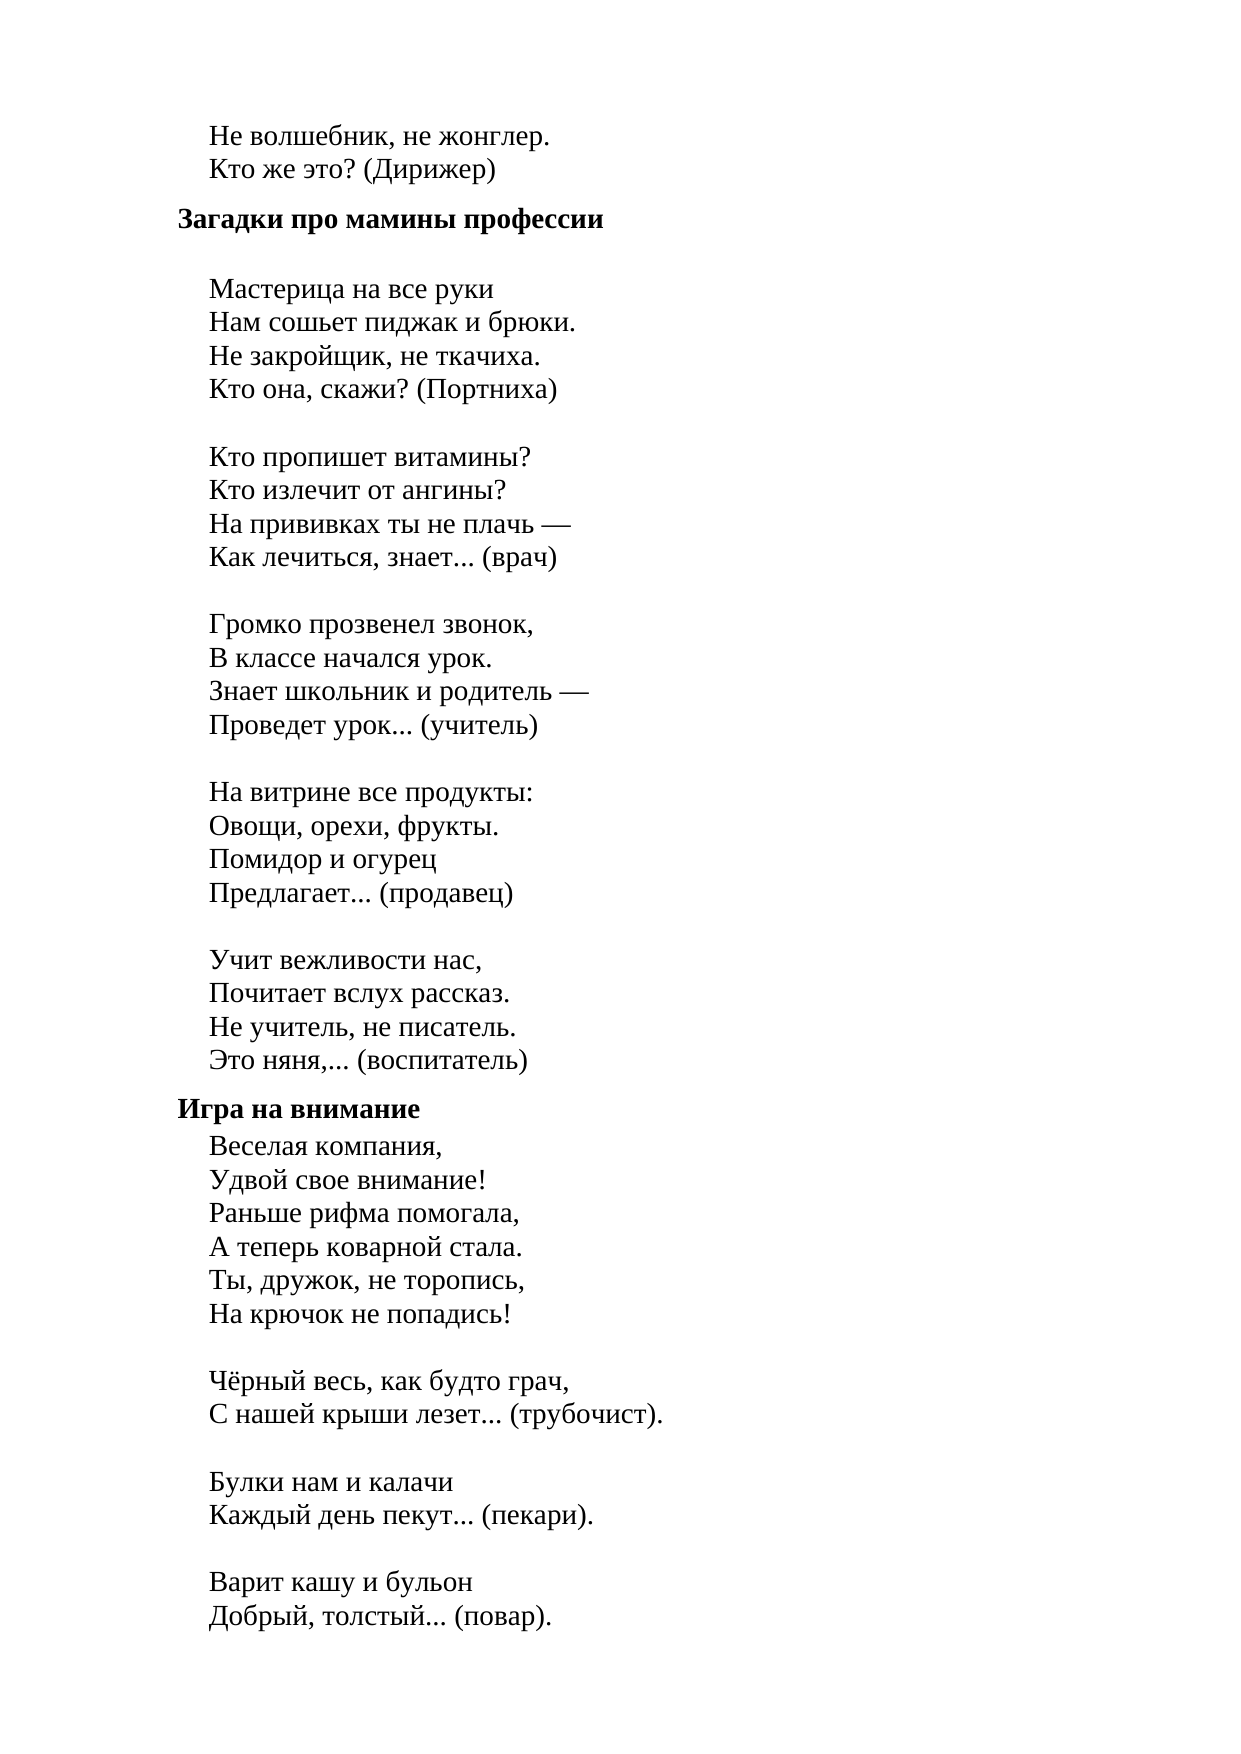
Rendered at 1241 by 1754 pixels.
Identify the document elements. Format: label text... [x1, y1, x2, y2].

text Проведет урок... (учитель) [177, 707, 1152, 741]
text На прививках ты не плачь — [177, 506, 1152, 539]
text А теперь коварной стала. [177, 1229, 1152, 1262]
text На крючок не попадись! [177, 1296, 1152, 1329]
text Не закройщик, не ткачиха. [177, 338, 1152, 372]
text Это няня,... (воспитатель) [177, 1042, 1152, 1076]
text Веселая компания, [177, 1128, 1152, 1162]
text С нашей крыши лезет... (трубочист). [177, 1397, 1152, 1430]
text Громко прозвенел звонок, [177, 606, 1152, 640]
text Овощи, орехи, фрукты. [177, 808, 1152, 841]
text Учит вежливости нас, [177, 942, 1152, 975]
text Кто пропишет витамины? [177, 439, 1152, 472]
text Кто излечит от ангины? [177, 472, 1152, 506]
text Предлагает... (продавец) [177, 875, 1152, 908]
text Почитает вслух рассказ. [177, 975, 1152, 1009]
text Кто же это? (Дирижер) [177, 152, 1152, 185]
text Ты, дружок, не торопись, [177, 1262, 1152, 1296]
text Мастерица на все руки [177, 271, 1152, 304]
text Не учитель, не писатель. [177, 1009, 1152, 1042]
text Булки нам и калачи [177, 1464, 1152, 1497]
text Игра на внимание [177, 1092, 1152, 1125]
text Чёрный весь, как будто грач, [177, 1363, 1152, 1397]
text Кто она, скажи? (Портниха) [177, 372, 1152, 405]
text В классе начался урок. [177, 640, 1152, 673]
text Раньше рифма помогала, [177, 1195, 1152, 1229]
text Помидор и огурец [177, 841, 1152, 875]
text Нам сошьет пиджак и брюки. [177, 304, 1152, 338]
text Знает школьник и родитель — [177, 673, 1152, 707]
text Загадки про мамины профессии [177, 201, 1152, 234]
text Не волшебник, не жонглер. [177, 118, 1152, 152]
text Каждый день пекут... (пекари). [177, 1497, 1152, 1531]
text Добрый, толстый... (повар). [177, 1598, 1152, 1631]
text Как лечиться, знает... (врач) [177, 539, 1152, 573]
text Варит кашу и бульон [177, 1564, 1152, 1598]
text На витрине все продукты: [177, 774, 1152, 808]
text Удвой свое внимание! [177, 1162, 1152, 1195]
